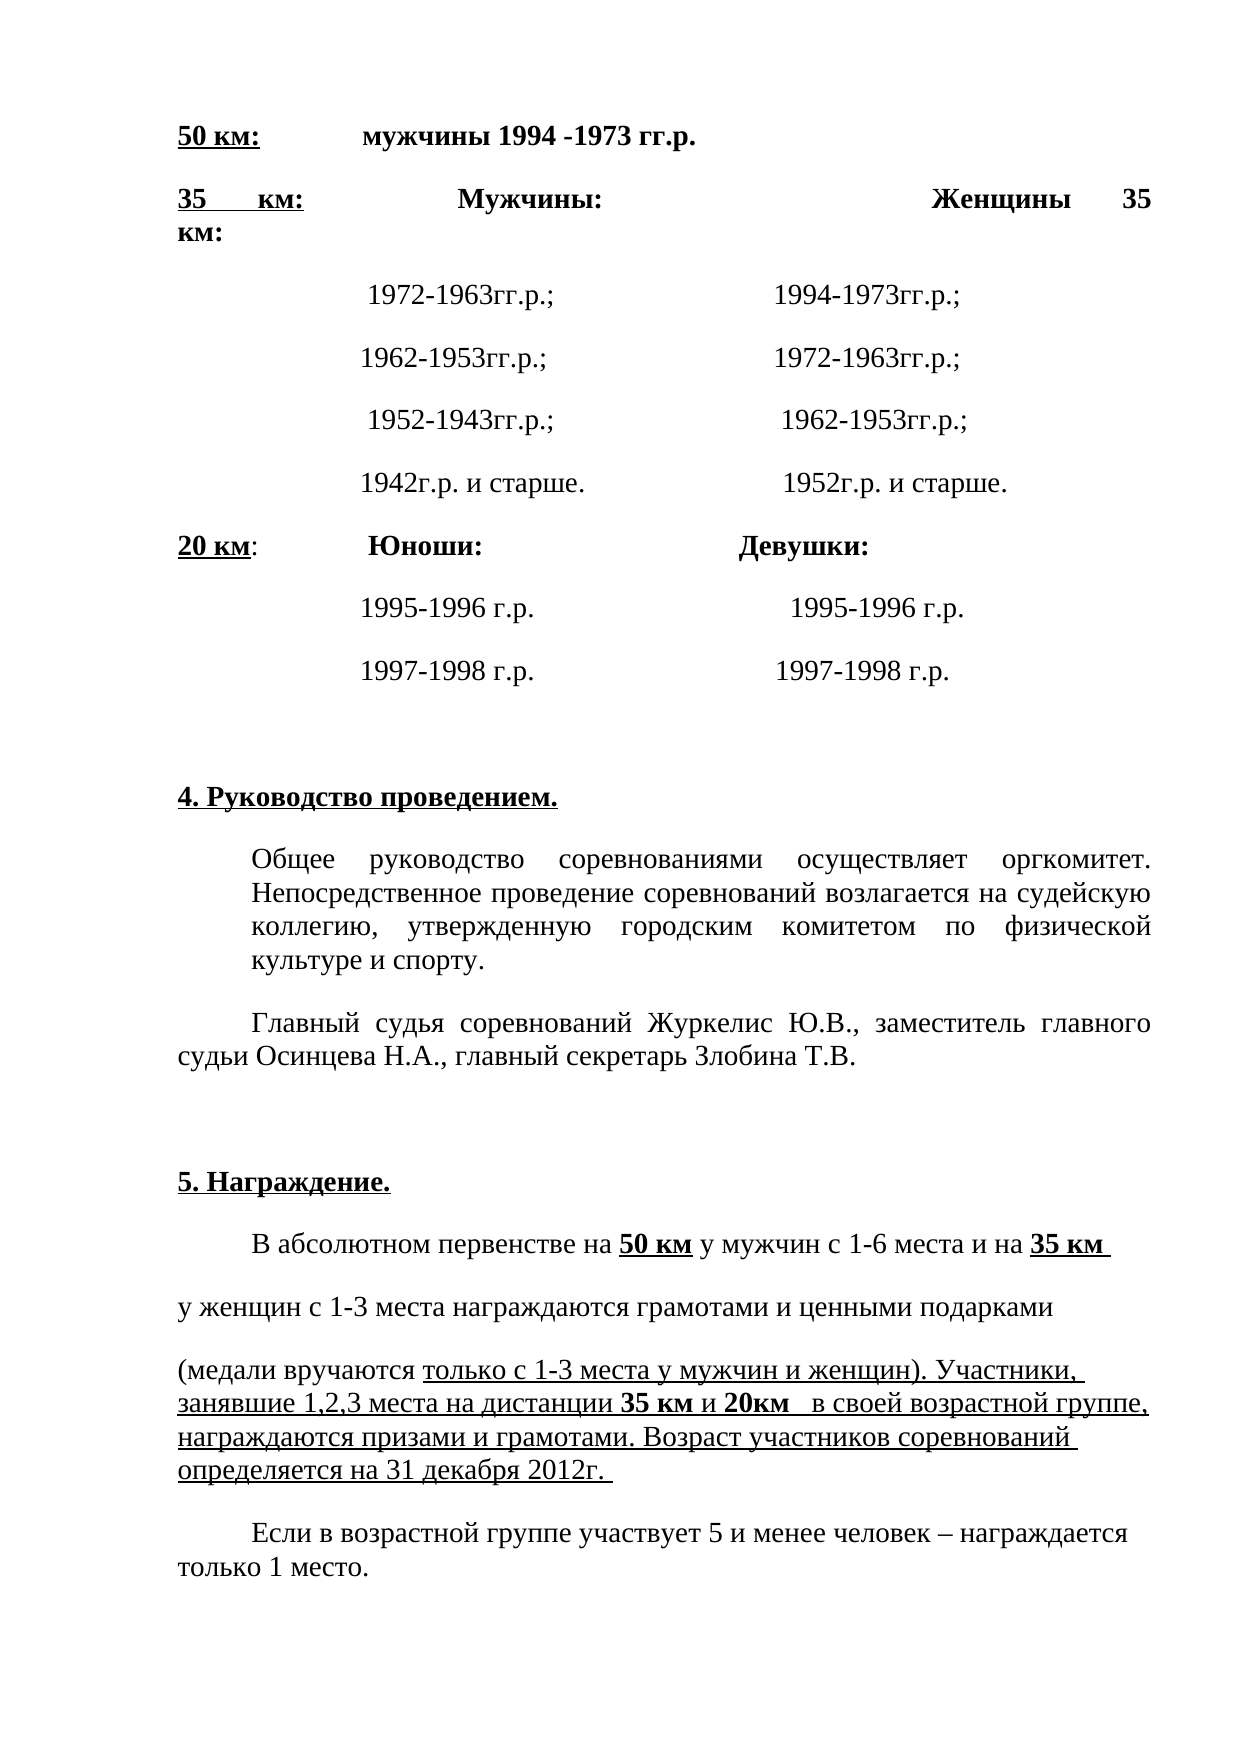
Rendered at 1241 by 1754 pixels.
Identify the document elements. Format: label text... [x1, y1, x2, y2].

text 5. Награждение. [177, 1164, 1152, 1197]
text 1997-1998 г.р. 1997-1998 г.р. [177, 653, 1152, 687]
text 1942г.р. и старше. 1952г.р. и старше. [177, 465, 1152, 499]
text 1962-1953гг.р.; 1972-1963гг.р.; [177, 340, 1152, 373]
text (медали вручаются только с 1-3 места у мужчин и женщин). Участники, занявшие 1,2,3 места на дистанции 35 км и 20км в своей возрастной группе, награждаются призами и грамотами. Возраст участников соревнований определяется на 31 декабря 2012г. [177, 1352, 1152, 1486]
text В абсолютном первенстве на 50 км у мужчин с 1-6 места и на 35 км [177, 1226, 1152, 1260]
text 50 км: мужчины 1994 -1973 гг.р. [177, 118, 1152, 152]
text 20 км: Юноши: Девушки: [177, 528, 1152, 561]
text Главный судья соревнований Журкелис Ю.В., заместитель главного судьи Осинцева Н.А., главный секретарь Злобина Т.В. [177, 1005, 1152, 1072]
text Если в возрастной группе участвует 5 и менее человек – награждается только 1 место. [177, 1515, 1152, 1582]
text 1952-1943гг.р.; 1962-1953гг.р.; [177, 402, 1152, 436]
text Общее руководство соревнованиями осуществляет оргкомитет. Непосредственное проведение соревнований возлагается на судейскую коллегию, утвержденную городским комитетом по физической культуре и спорту. [251, 841, 1152, 976]
text 1972-1963гг.р.; 1994-1973гг.р.; [177, 277, 1152, 311]
text 35 км: Мужчины: Женщины 35 км: [177, 181, 1152, 248]
text 1995-1996 г.р. 1995-1996 г.р. [177, 591, 1152, 624]
text у женщин с 1-3 места награждаются грамотами и ценными подарками [177, 1289, 1152, 1323]
text 4. Руководство проведением. [177, 779, 1152, 812]
